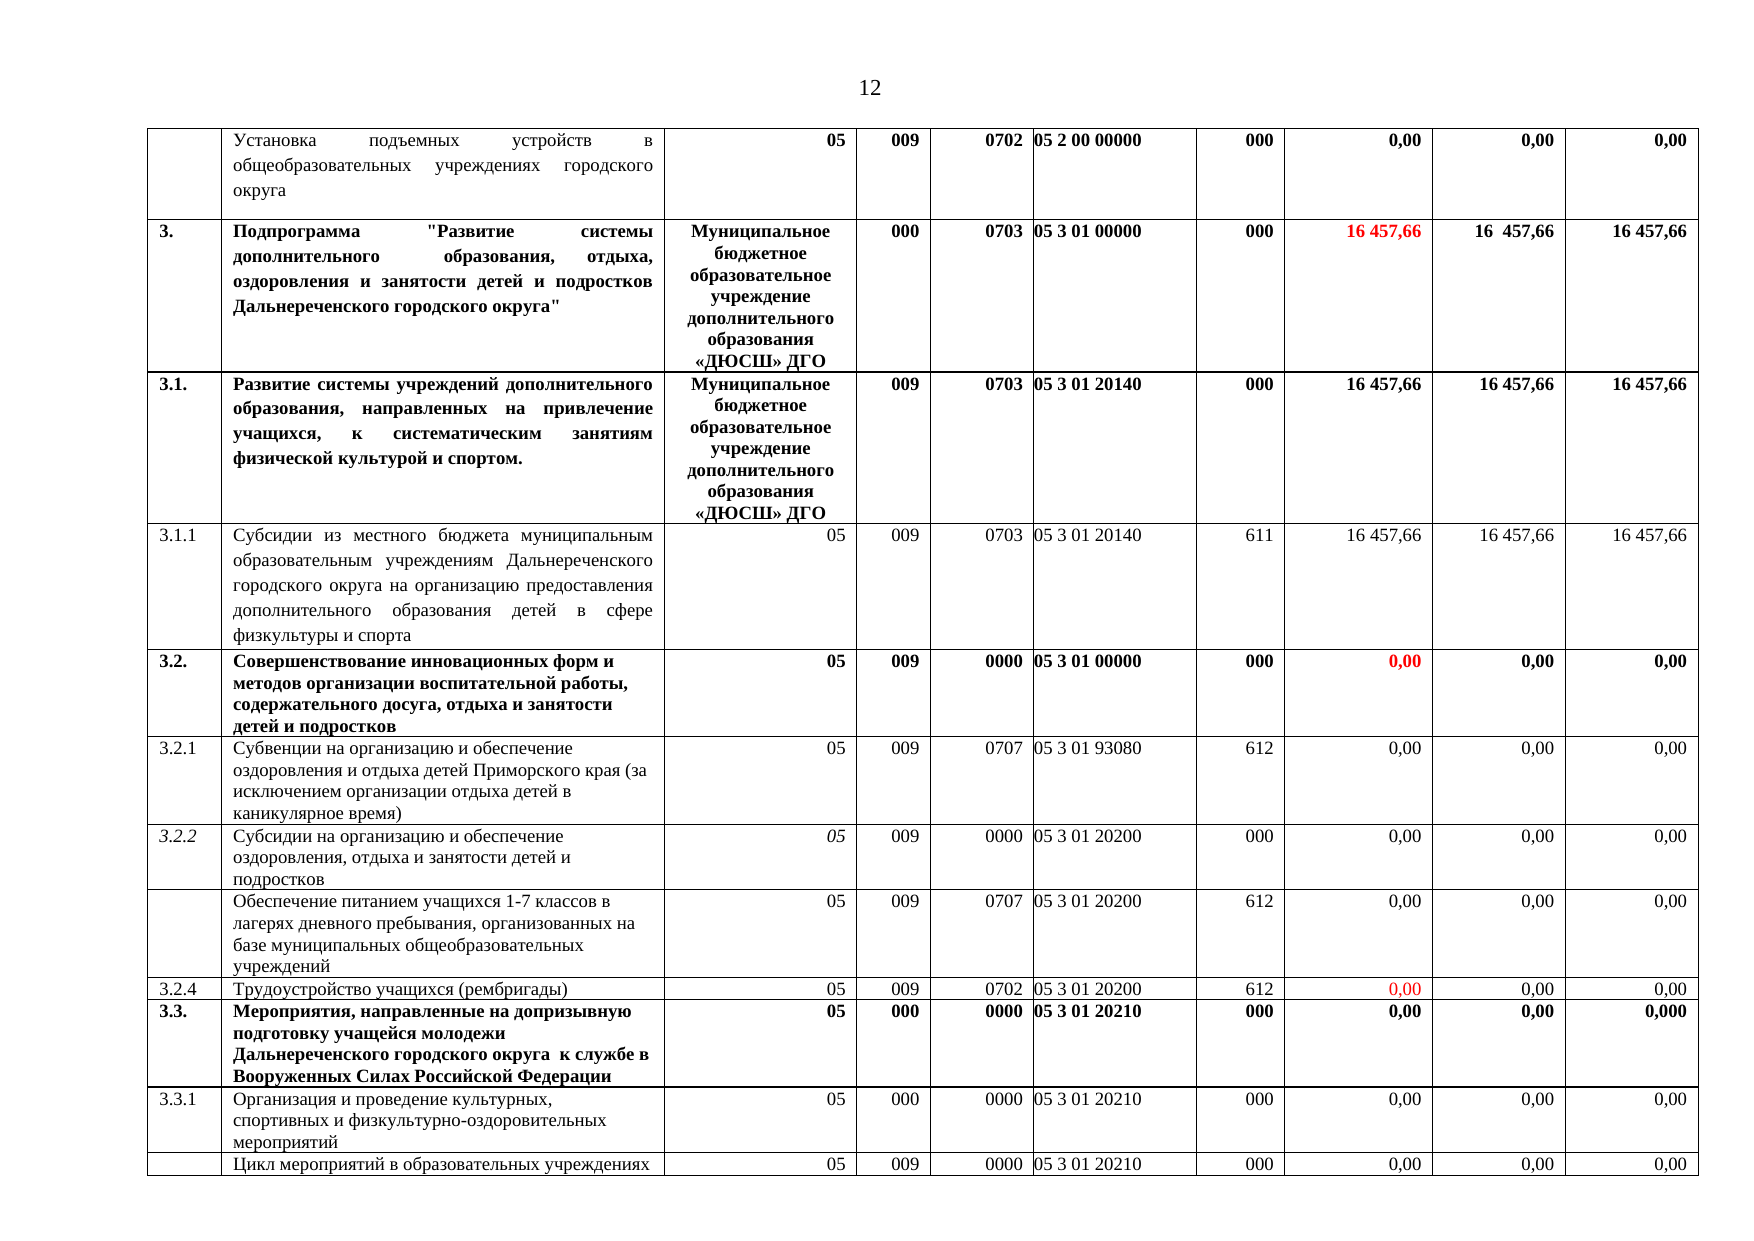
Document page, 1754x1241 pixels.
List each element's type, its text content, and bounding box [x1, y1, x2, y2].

table_cell 0,00 [1566, 1153, 1698, 1175]
table_cell 16 457,66 [1285, 524, 1432, 649]
table_cell 05 [665, 650, 856, 736]
table_cell 05 [665, 524, 856, 649]
table_cell 16 457,66 [1566, 524, 1698, 649]
table_cell 05 3 01 20200 [1034, 890, 1196, 977]
table_cell 16 457,66 [1566, 220, 1698, 371]
table_cell 0,00 [1566, 650, 1698, 736]
table_cell 05 2 00 00000 [1034, 129, 1196, 219]
table_cell 0000 [931, 1000, 1033, 1086]
table_cell Субсидии из местного бюджета муниципальным образовательным учреждениям Дальнереченского городского округа на организацию предоставления дополнительного образования детей в сфере физкультуры и спорта [222, 524, 664, 649]
table_cell 0707 [931, 737, 1033, 823]
table_cell 3.3.1 [148, 1088, 221, 1152]
table_cell 0000 [931, 650, 1033, 736]
table_cell 000 [1197, 1088, 1284, 1152]
table_cell 05 [665, 825, 856, 889]
table_cell 0,00 [1285, 650, 1432, 736]
table_cell 0,00 [1285, 1088, 1432, 1152]
table_cell 0,00 [1566, 737, 1698, 823]
table_cell 0,00 [1433, 978, 1565, 999]
table_cell 16 457,66 [1433, 373, 1565, 523]
table_cell 16 457,66 [1566, 373, 1698, 523]
table_cell 0,00 [1433, 129, 1565, 219]
table_cell 3.2. [148, 650, 221, 736]
table_cell 3.1.1 [148, 524, 221, 649]
table_cell 009 [857, 524, 930, 649]
table_cell 000 [1197, 1153, 1284, 1175]
table_cell Трудоустройство учащихся (рембригады) [222, 978, 664, 999]
table_cell 009 [857, 129, 930, 219]
table_cell 0,00 [1433, 890, 1565, 977]
table_cell [148, 129, 221, 219]
table_cell 05 [665, 1088, 856, 1152]
table_cell 0000 [931, 825, 1033, 889]
table_cell 0,000 [1566, 1000, 1698, 1086]
table_cell 009 [857, 825, 930, 889]
table_cell 009 [857, 978, 930, 999]
table_cell 0,00 [1285, 1153, 1432, 1175]
table_cell 16 457,66 [1433, 524, 1565, 649]
table_cell 05 3 01 20140 [1034, 373, 1196, 523]
table_cell 0,00 [1285, 129, 1432, 219]
table_cell 000 [1197, 825, 1284, 889]
table_cell 000 [1197, 650, 1284, 736]
table_cell 0702 [931, 978, 1033, 999]
table_cell 0000 [931, 1153, 1033, 1175]
table_cell 05 [665, 890, 856, 977]
table_cell 0703 [931, 373, 1033, 523]
table_cell 05 [665, 129, 856, 219]
table_cell [148, 1153, 221, 1175]
table_cell 0,00 [1285, 1000, 1432, 1086]
table_cell 3.2.1 [148, 737, 221, 823]
table_cell 05 3 01 20200 [1034, 825, 1196, 889]
table_cell 009 [857, 1153, 930, 1175]
table_cell 0703 [931, 220, 1033, 371]
table_cell 05 3 01 00000 [1034, 650, 1196, 736]
table_cell 3.3. [148, 1000, 221, 1086]
table_cell 0,00 [1566, 825, 1698, 889]
table_cell [148, 890, 221, 977]
table_cell 0,00 [1285, 890, 1432, 977]
table_cell 009 [857, 373, 930, 523]
table_cell 16 457,66 [1285, 373, 1432, 523]
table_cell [222, 1153, 664, 1175]
table_cell 000 [1197, 129, 1284, 219]
table_cell Организация и проведение культурных, спортивных и физкультурно-оздоровительных мероприятий [222, 1088, 664, 1152]
table_cell 05 3 01 20210 [1034, 1088, 1196, 1152]
table_cell Развитие системы учреждений дополнительного образования, направленных на привлечение учащихся, к систематическим занятиям физической культурой и спортом. [222, 373, 664, 523]
table_cell 612 [1197, 890, 1284, 977]
table_cell 0,00 [1566, 1088, 1698, 1152]
table_cell 0000 [931, 1088, 1033, 1152]
table_cell 16 457,66 [1285, 220, 1432, 371]
table_cell 0702 [931, 129, 1033, 219]
table_cell 0,00 [1433, 737, 1565, 823]
table_cell 0707 [931, 890, 1033, 977]
table_cell 612 [1197, 978, 1284, 999]
table_cell 009 [857, 650, 930, 736]
table_cell 05 3 01 20210 [1034, 1000, 1196, 1086]
table_cell 0,00 [1566, 129, 1698, 219]
table_cell 3. [148, 220, 221, 371]
table_cell 05 [665, 978, 856, 999]
table_cell 000 [1197, 1000, 1284, 1086]
table_cell Субвенции на организацию и обеспечение оздоровления и отдыха детей Приморского края (за исключением организации отдыха детей в каникулярное время) [222, 737, 664, 823]
table_cell 0,00 [1433, 1088, 1565, 1152]
table_cell 3.1. [148, 373, 221, 523]
table_cell 0,00 [1566, 978, 1698, 999]
table_cell 3.2.2 [148, 825, 221, 889]
table_cell Подпрограмма "Развитие системы дополнительного образования, отдыха, оздоровления и занятости детей и подростков Дальнереченского городского округа" [222, 220, 664, 371]
table_cell 009 [857, 890, 930, 977]
table_cell Обеспечение питанием учащихся 1-7 классов в лагерях дневного пребывания, организованных на базе муниципальных общеобразовательных учреждений [222, 890, 664, 977]
table_cell Субсидии на организацию и обеспечение оздоровления, отдыха и занятости детей и подростков [222, 825, 664, 889]
table_cell 05 3 01 93080 [1034, 737, 1196, 823]
table_cell 0,00 [1433, 650, 1565, 736]
table_cell 0703 [931, 524, 1033, 649]
table_cell 0,00 [1566, 890, 1698, 977]
table_cell 0,00 [1285, 737, 1432, 823]
table_cell 000 [857, 1088, 930, 1152]
table_cell 0,00 [1433, 1000, 1565, 1086]
table_cell Установка подъемных устройств в общеобразовательных учреждениях городского округа [222, 129, 664, 219]
table_cell 05 3 01 00000 [1034, 220, 1196, 371]
table_cell 3.2.4 [148, 978, 221, 999]
table_cell 05 3 01 20140 [1034, 524, 1196, 649]
table_cell 05 [665, 1153, 856, 1175]
table_cell 05 [665, 1000, 856, 1086]
table_cell 05 3 01 20200 [1034, 978, 1196, 999]
table_cell 0,00 [1433, 825, 1565, 889]
table_cell Совершенствование инновационных форм и методов организации воспитательной работы, содержательного досуга, отдыха и занятости детей и подростков [222, 650, 664, 736]
table_cell 000 [857, 220, 930, 371]
table_cell 05 [665, 737, 856, 823]
table_cell 612 [1197, 737, 1284, 823]
table_cell 16 457,66 [1433, 220, 1565, 371]
table_cell 000 [1197, 373, 1284, 523]
table_cell Муниципальное бюджетное образовательное учреждение дополнительного образования «ДЮСШ» ДГО [665, 220, 856, 371]
table_cell 0,00 [1285, 825, 1432, 889]
table_cell Муниципальное бюджетное образовательное учреждение дополнительного образования «ДЮСШ» ДГО [665, 373, 856, 523]
table_cell 611 [1197, 524, 1284, 649]
table_cell 0,00 [1285, 978, 1432, 999]
table_cell 000 [1197, 220, 1284, 371]
table_cell 000 [857, 1000, 930, 1086]
table_cell 009 [857, 737, 930, 823]
table_cell 0,00 [1433, 1153, 1565, 1175]
table_cell Мероприятия, направленные на допризывную подготовку учащейся молодежи Дальнереченского городского округа к службе в Вооруженных Силах Российской Федерации [222, 1000, 664, 1086]
table_cell 05 3 01 20210 [1034, 1153, 1196, 1175]
